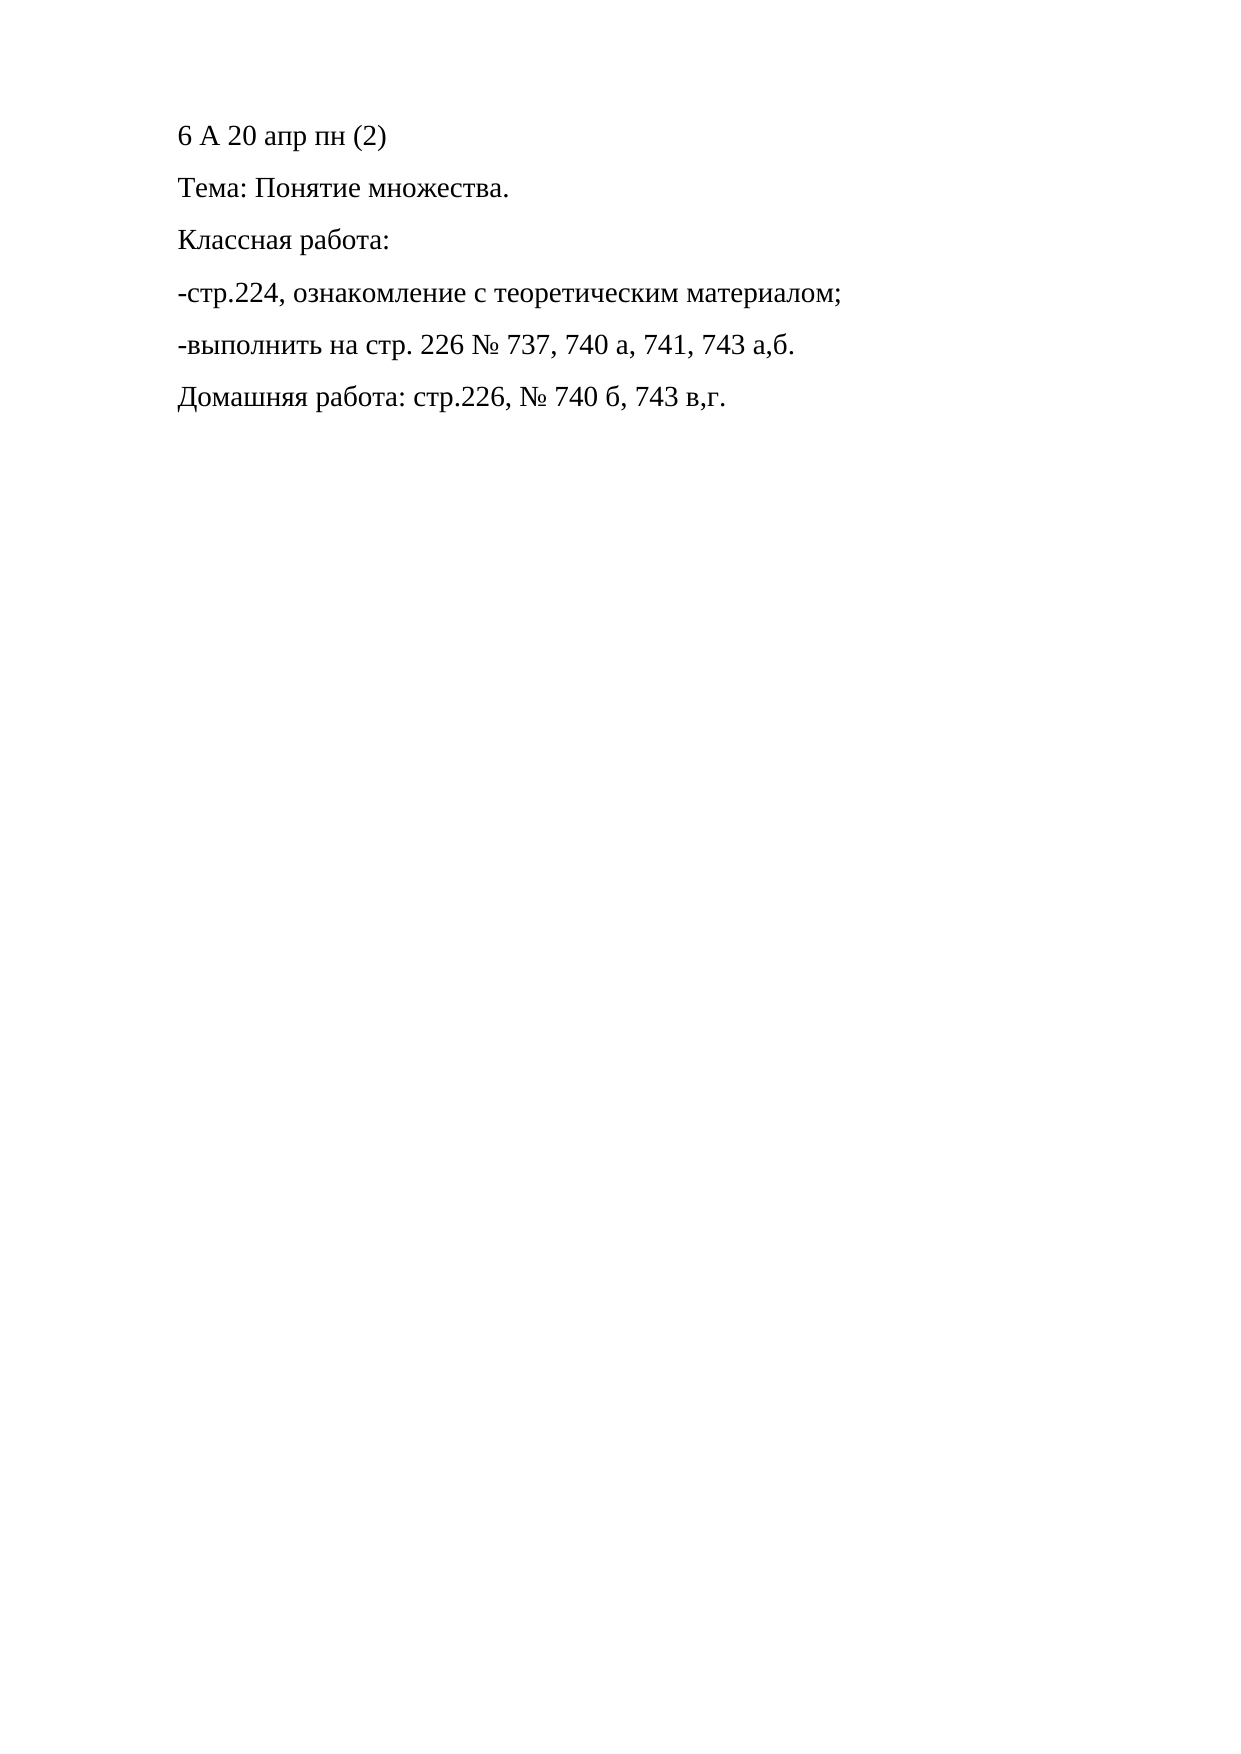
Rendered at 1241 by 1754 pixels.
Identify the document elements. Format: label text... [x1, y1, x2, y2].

text -стр.224, ознакомление с теоретическим материалом; [177, 275, 1152, 308]
text Домашняя работа: стр.226, № 740 б, 743 в,г. [177, 379, 1152, 413]
text 6 А 20 апр пн (2) [177, 118, 1152, 152]
text -выполнить на стр. 226 № 737, 740 а, 741, 743 а,б. [177, 327, 1152, 360]
text Тема: Понятие множества. [177, 170, 1152, 204]
text Классная работа: [177, 222, 1152, 256]
